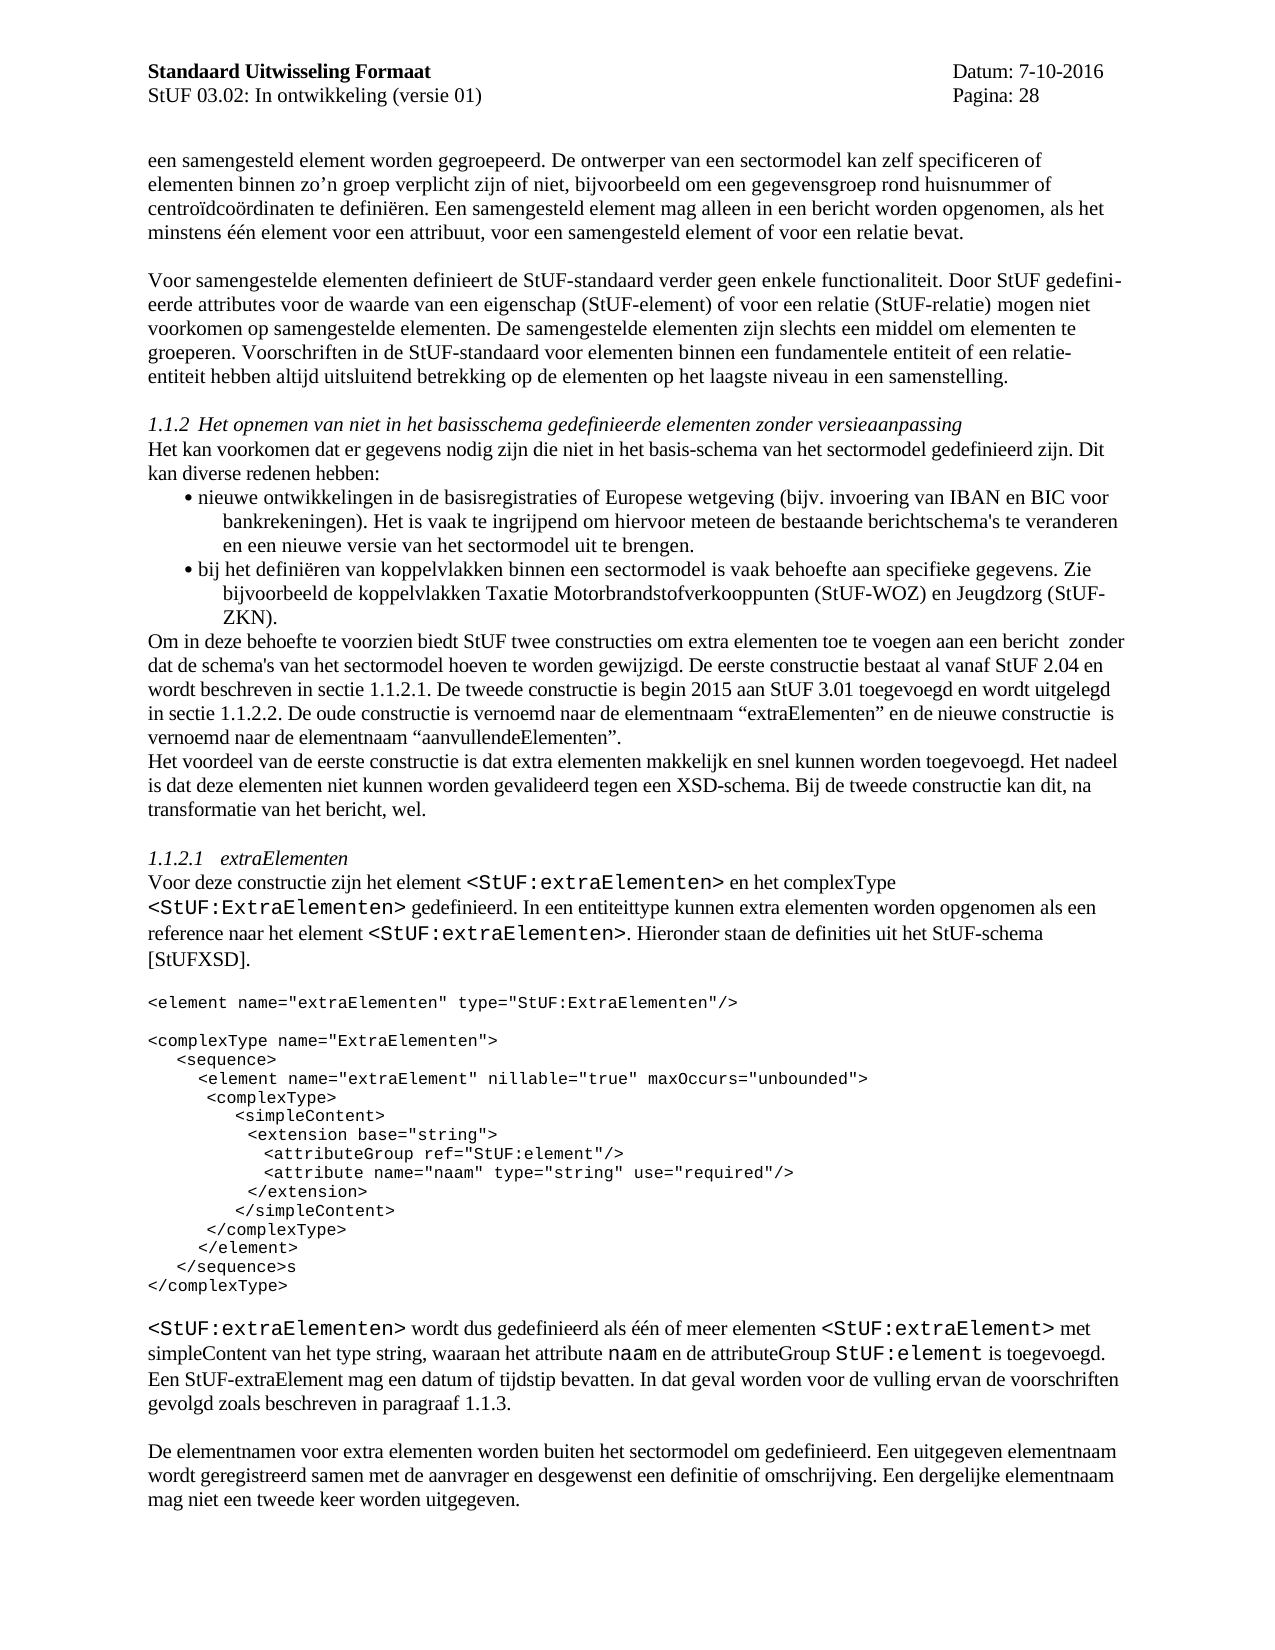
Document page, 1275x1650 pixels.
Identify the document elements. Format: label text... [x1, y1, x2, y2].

list nieuwe ontwikkelingen in de basisregistraties of Europese wetgeving (bijv. invoering van IBAN en BIC voor bankrekeningen). Het is vaak te ingrijpend om hiervoor meteen de bestaande berichtschema's te veranderen en een nieuwe versie van het sectormodel uit te brengen. [185, 484, 1127, 557]
text <StUF:extraElementen> wordt dus gedefinieerd als één of meer elementen <StUF:extraElement> met simpleContent van het type string, waaraan het attribute naam en de attributeGroup StUF:element is toegevoegd. Een StUF-extraElement mag een datum of tijdstip bevatten. In dat geval worden voor de vulling ervan de voorschriften gevolgd zoals beschreven in paragraaf 3.2.3. [148, 1315, 1127, 1415]
list bij het definiëren van koppelvlakken binnen een sectormodel is vaak behoefte aan specifieke gegevens. Zie bijvoorbeeld de koppelvlakken Taxatie Motorbrandstofverkooppunten (StUF-WOZ) en Jeugdzorg (StUF-ZKN). [185, 557, 1127, 629]
text </complexType> [148, 1278, 1127, 1297]
text </complexType> [148, 1221, 1127, 1240]
text <simpleContent> [148, 1108, 1127, 1127]
text Om in deze behoefte te voorzien biedt StUF twee constructies om extra elementen toe te voegen aan een bericht zonder dat de schema's van het sectormodel hoeven te worden gewijzigd. De eerste constructie bestaat al vanaf StUF 2.04 en wordt beschreven in sectie 3.2.2.1. De tweede constructie is begin 2015 aan StUF 3.01 toegevoegd en wordt uitgelegd in sectie 3.2.2.2. De oude constructie is vernoemd naar de elementnaam “extraElementen” en de nieuwe constructie is vernoemd naar de elementnaam “aanvullendeElementen”. [148, 629, 1127, 749]
text </sequence>s [148, 1259, 1127, 1278]
text Voor deze constructie zijn het element <StUF:extraElementen> en het complexType <StUF:ExtraElementen> gedefinieerd. In een entiteittype kunnen extra elementen worden opgenomen als een reference naar het element <StUF:extraElementen>. Hieronder staan de definities uit het StUF-schema [StUFXSD]. [148, 869, 1127, 971]
text <element name="extraElementen" type="StUF:ExtraElementen"/> [148, 995, 1127, 1014]
text <sequence> [148, 1051, 1127, 1070]
text <complexType> [148, 1089, 1127, 1108]
subtitle Het opnemen van niet in het basisschema gedefinieerde elementen zonder versieaanpassing [148, 412, 1127, 436]
text </simpleContent> [148, 1202, 1127, 1221]
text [148, 148, 1127, 244]
text <element name="extraElement" nillable="true" maxOccurs="unbounded"> [148, 1070, 1127, 1089]
text </extension> [148, 1183, 1127, 1202]
text <attribute name="naam" type="string" use="required"/> [148, 1164, 1127, 1183]
text </element> [148, 1240, 1127, 1259]
text <complexType name="ExtraElementen"> [148, 1033, 1127, 1051]
text <extension base="string"> [148, 1127, 1127, 1146]
text <attributeGroup ref="StUF:element"/> [148, 1146, 1127, 1164]
text De elementnamen voor extra elementen worden buiten het sectormodel om gedefinieerd. Een uitgegeven elementnaam wordt geregistreerd samen met de aanvrager en desgewenst een definitie of omschrijving. Een dergelijke elementnaam mag niet een tweede keer worden uitgegeven. [148, 1439, 1127, 1511]
text Het voordeel van de eerste constructie is dat extra elementen makkelijk en snel kunnen worden toegevoegd. Het nadeel is dat deze elementen niet kunnen worden gevalideerd tegen een XSD-schema. Bij de tweede constructie kan dit, na transformatie van het bericht, wel. [148, 749, 1127, 821]
text Voor samengestelde elementen definieert de StUF-standaard verder geen enkele functionaliteit. Door StUF gedefinieerde attributes voor de waarde van een eigenschap (StUF-element) of voor een relatie (StUF-relatie) mogen niet voorkomen op samengestelde elementen. De samengestelde elementen zijn slechts een middel om elementen te groeperen. Voorschriften in de StUF-standaard voor elementen binnen een fundamentele entiteit of een relatie-entiteit hebben altijd uitsluitend betrekking op de elementen op het laagste niveau in een samenstelling. [148, 268, 1127, 388]
text Het kan voorkomen dat er gegevens nodig zijn die niet in het basis-schema van het sectormodel gedefinieerd zijn. Dit kan diverse redenen hebben: [148, 436, 1127, 484]
subtitle extraElementen [148, 846, 1127, 869]
